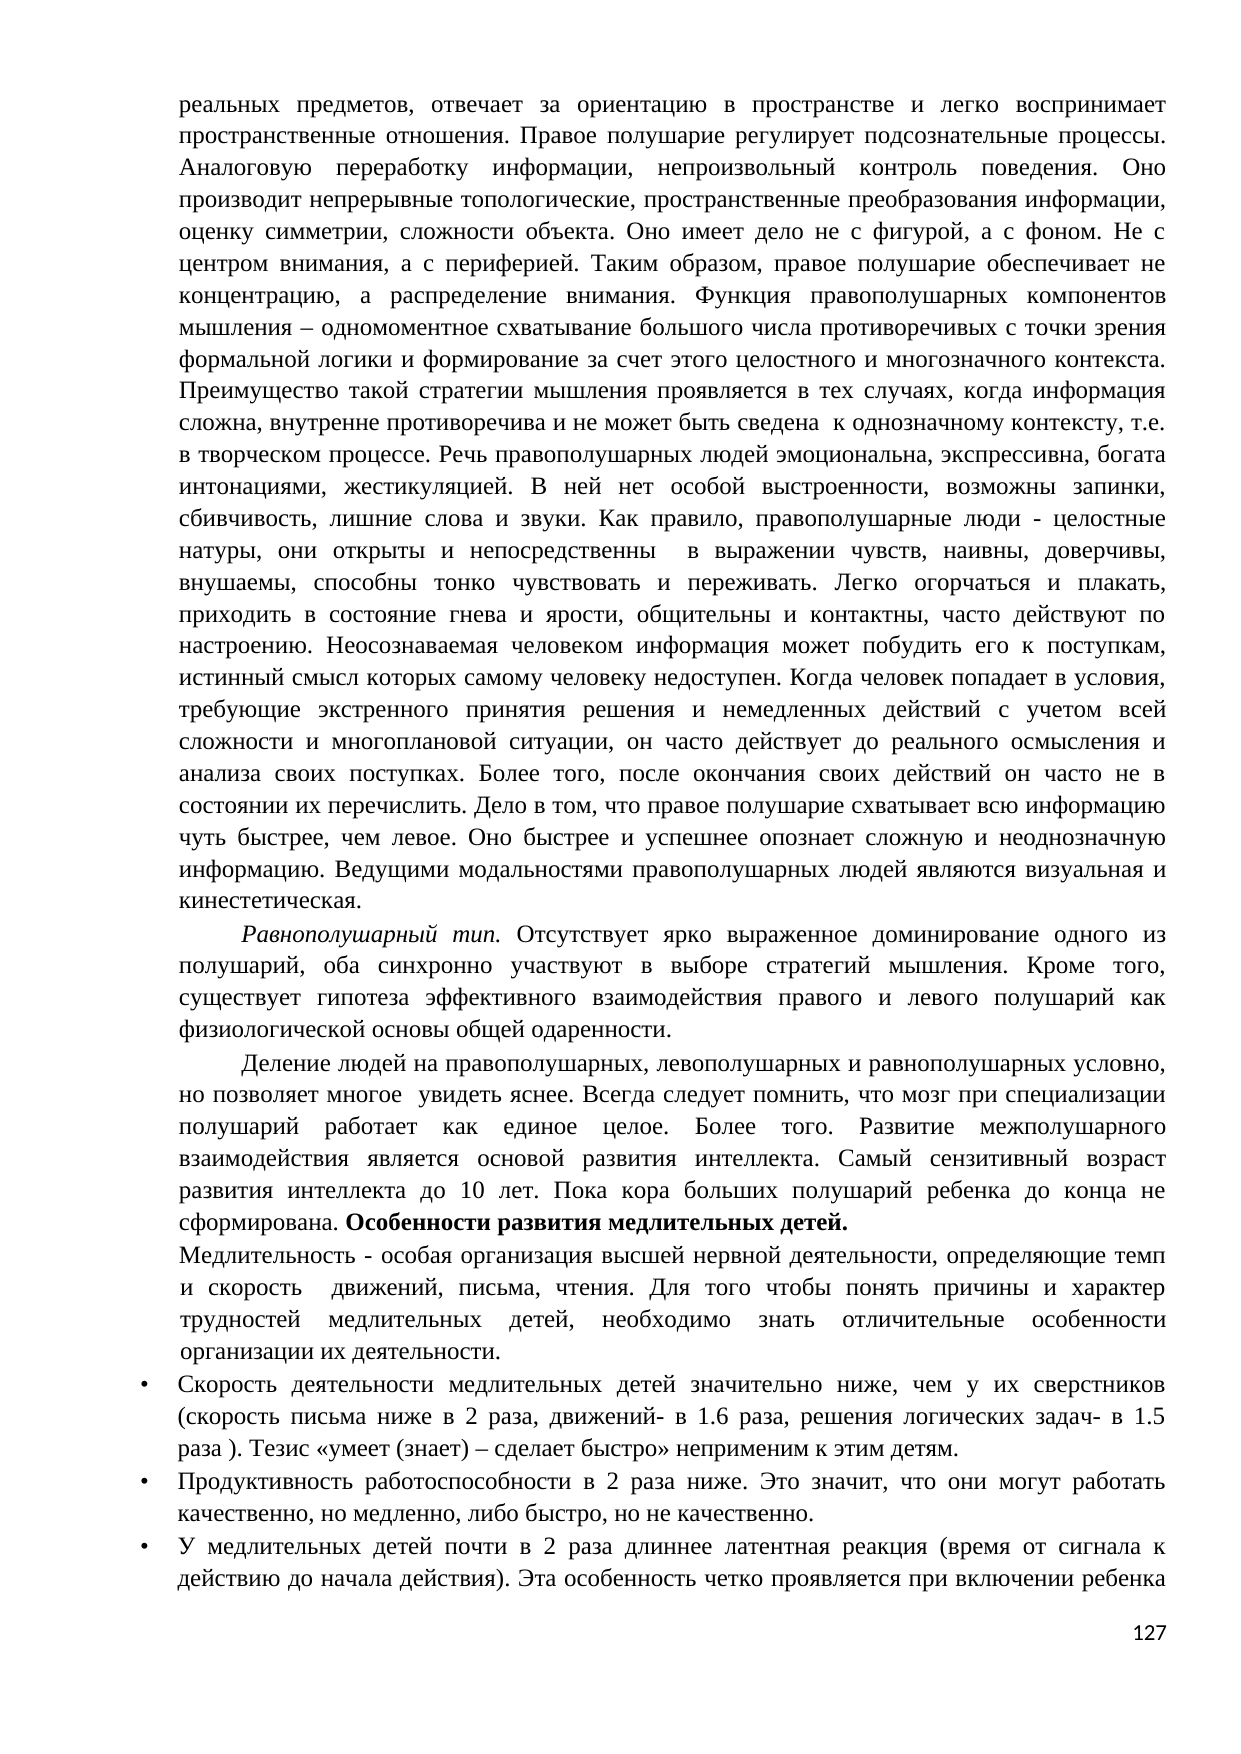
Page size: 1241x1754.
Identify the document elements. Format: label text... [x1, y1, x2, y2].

text Медлительность - особая организация высшей нервной деятельности, определяющие темп и скорость движений, письма, чтения. Для того чтобы понять причины и характер трудностей медлительных детей, необходимо знать отличительные особенности организации их деятельности. [179, 1240, 1167, 1364]
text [179, 89, 1167, 914]
list Скорость деятельности медлительных детей значительно ниже, чем у их сверстников (скорость письма ниже в 2 раза, движений- в 1.6 раза, решения логических задач- в 1.5 раза ). Тезис «умеет (знает) – сделает быстро» неприменим к этим детям. [140, 1369, 1167, 1462]
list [140, 1531, 1167, 1592]
text Равнополушарный тип. Отсутствует ярко выраженное доминирование одного из полушарий, оба синхронно участвуют в выборе стратегий мышления. Кроме того, существует гипотеза эффективного взаимодействия правого и левого полушарий как физиологической основы общей одаренности. [179, 919, 1167, 1043]
list Продуктивность работоспособности в 2 раза ниже. Это значит, что они могут работать качественно, но медленно, либо быстро, но не качественно. [140, 1466, 1167, 1527]
text Деление людей на правополушарных, левополушарных и равнополушарных условно, но позволяет многое увидеть яснее. Всегда следует помнить, что мозг при специализации полушарий работает как единое целое. Более того. Развитие межполушарного взаимодействия является основой развития интеллекта. Самый сензитивный возраст развития интеллекта до 10 лет. Пока кора больших полушарий ребенка до конца не сформирована. Особенности развития медлительных детей. [179, 1048, 1167, 1236]
